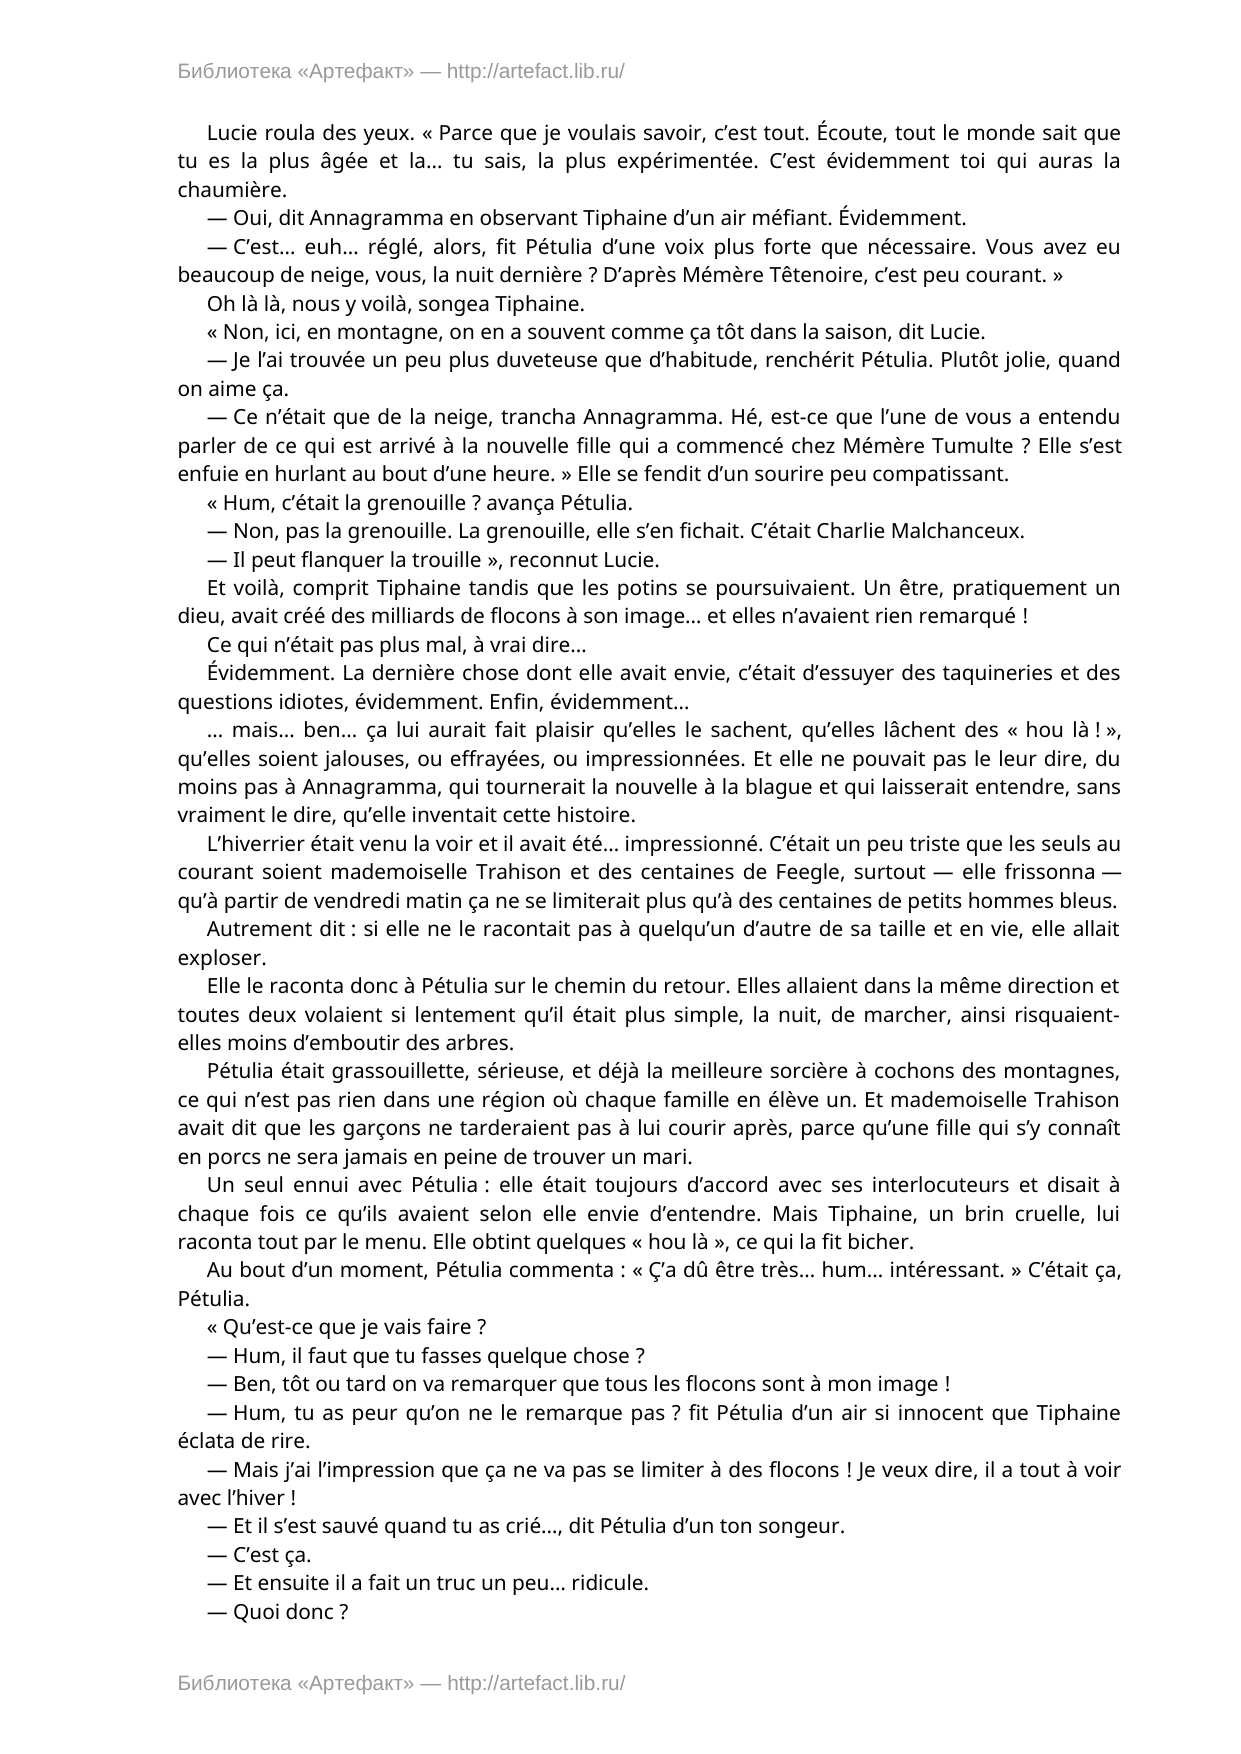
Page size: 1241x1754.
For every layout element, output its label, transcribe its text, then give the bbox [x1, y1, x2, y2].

text — Il peut flanquer la trouille », reconnut Lucie. [177, 545, 1122, 573]
text — Je l’ai trouvée un peu plus duveteuse que d’habitude, renchérit Pétulia. Plutôt jolie, quand on aime ça. [177, 346, 1122, 402]
text Autrement dit : si elle ne le racontait pas à quelqu’un d’autre de sa taille et en vie, elle allait exploser. [177, 914, 1122, 971]
text — Oui, dit Annagramma en observant Tiphaine d’un air méfiant. Évidemment. [177, 203, 1122, 232]
text L’hiverrier était venu la voir et il avait été… impressionné. C’était un peu triste que les seuls au courant soient mademoiselle Trahison et des centaines de Feegle, surtout — elle frissonna — qu’à partir de vendredi matin ça ne se limiterait plus qu’à des centaines de petits hommes bleus. [177, 829, 1122, 914]
text Un seul ennui avec Pétulia : elle était toujours d’accord avec ses interlocuteurs et disait à chaque fois ce qu’ils avaient selon elle envie d’entendre. Mais Tiphaine, un brin cruelle, lui raconta tout par le menu. Elle obtint quelques « hou là », ce qui la fit bicher. [177, 1170, 1122, 1256]
text — C’est… euh… réglé, alors, fit Pétulia d’une voix plus forte que nécessaire. Vous avez eu beaucoup de neige, vous, la nuit dernière ? D’après Mémère Têtenoire, c’est peu courant. » [177, 232, 1122, 289]
text — Ben, tôt ou tard on va remarquer que tous les flocons sont à mon image ! [177, 1369, 1122, 1398]
text — Hum, tu as peur qu’on ne le remarque pas ? fit Pétulia d’un air si innocent que Tiphaine éclata de rire. [177, 1398, 1122, 1455]
text « Qu’est-ce que je vais faire ? [177, 1312, 1122, 1341]
text — Ce n’était que de la neige, trancha Annagramma. Hé, est-ce que l’une de vous a entendu parler de ce qui est arrivé à la nouvelle fille qui a commencé chez Mémère Tumulte ? Elle s’est enfuie en hurlant au bout d’une heure. » Elle se fendit d’un sourire peu compatissant. [177, 402, 1122, 488]
text Elle le raconta donc à Pétulia sur le chemin du retour. Elles allaient dans la même direction et toutes deux volaient si lentement qu’il était plus simple, la nuit, de marcher, ainsi risquaient-elles moins d’emboutir des arbres. [177, 971, 1122, 1057]
text — Et ensuite il a fait un truc un peu… ridicule. [177, 1568, 1122, 1597]
text — Non, pas la grenouille. La grenouille, elle s’en fichait. C’était Charlie Malchanceux. [177, 516, 1122, 545]
text — Hum, il faut que tu fasses quelque chose ? [177, 1341, 1122, 1369]
text … mais… ben… ça lui aurait fait plaisir qu’elles le sachent, qu’elles lâchent des « hou là ! », qu’elles soient jalouses, ou effrayées, ou impressionnées. Et elle ne pouvait pas le leur dire, du moins pas à Annagramma, qui tournerait la nouvelle à la blague et qui laisserait entendre, sans vraiment le dire, qu’elle inventait cette histoire. [177, 715, 1122, 829]
text Ce qui n’était pas plus mal, à vrai dire… [177, 630, 1122, 658]
text — Et il s’est sauvé quand tu as crié…, dit Pétulia d’un ton songeur. [177, 1512, 1122, 1540]
text — Quoi donc ? [177, 1597, 1122, 1625]
text Au bout d’un moment, Pétulia commenta : « Ç’a dû être très… hum… intéressant. » C’était ça, Pétulia. [177, 1256, 1122, 1312]
text Oh là là, nous y voilà, songea Tiphaine. [177, 289, 1122, 317]
text « Non, ici, en montagne, on en a souvent comme ça tôt dans la saison, dit Lucie. [177, 317, 1122, 346]
text Pétulia était grassouillette, sérieuse, et déjà la meilleure sorcière à cochons des montagnes, ce qui n’est pas rien dans une région où chaque famille en élève un. Et mademoiselle Trahison avait dit que les garçons ne tarderaient pas à lui courir après, parce qu’une fille qui s’y connaît en porcs ne sera jamais en peine de trouver un mari. [177, 1057, 1122, 1170]
text « Hum, c’était la grenouille ? avança Pétulia. [177, 488, 1122, 516]
text — C’est ça. [177, 1540, 1122, 1568]
text — Mais j’ai l’impression que ça ne va pas se limiter à des flocons ! Je veux dire, il a tout à voir avec l’hiver ! [177, 1455, 1122, 1512]
text Évidemment. La dernière chose dont elle avait envie, c’était d’essuyer des taquineries et des questions idiotes, évidemment. Enfin, évidemment… [177, 658, 1122, 715]
text Lucie roula des yeux. « Parce que je voulais savoir, c’est tout. Écoute, tout le monde sait que tu es la plus âgée et la… tu sais, la plus expérimentée. C’est évidemment toi qui auras la chaumière. [177, 118, 1122, 203]
text Et voilà, comprit Tiphaine tandis que les potins se poursuivaient. Un être, pratiquement un dieu, avait créé des milliards de flocons à son image… et elles n’avaient rien remarqué ! [177, 573, 1122, 630]
